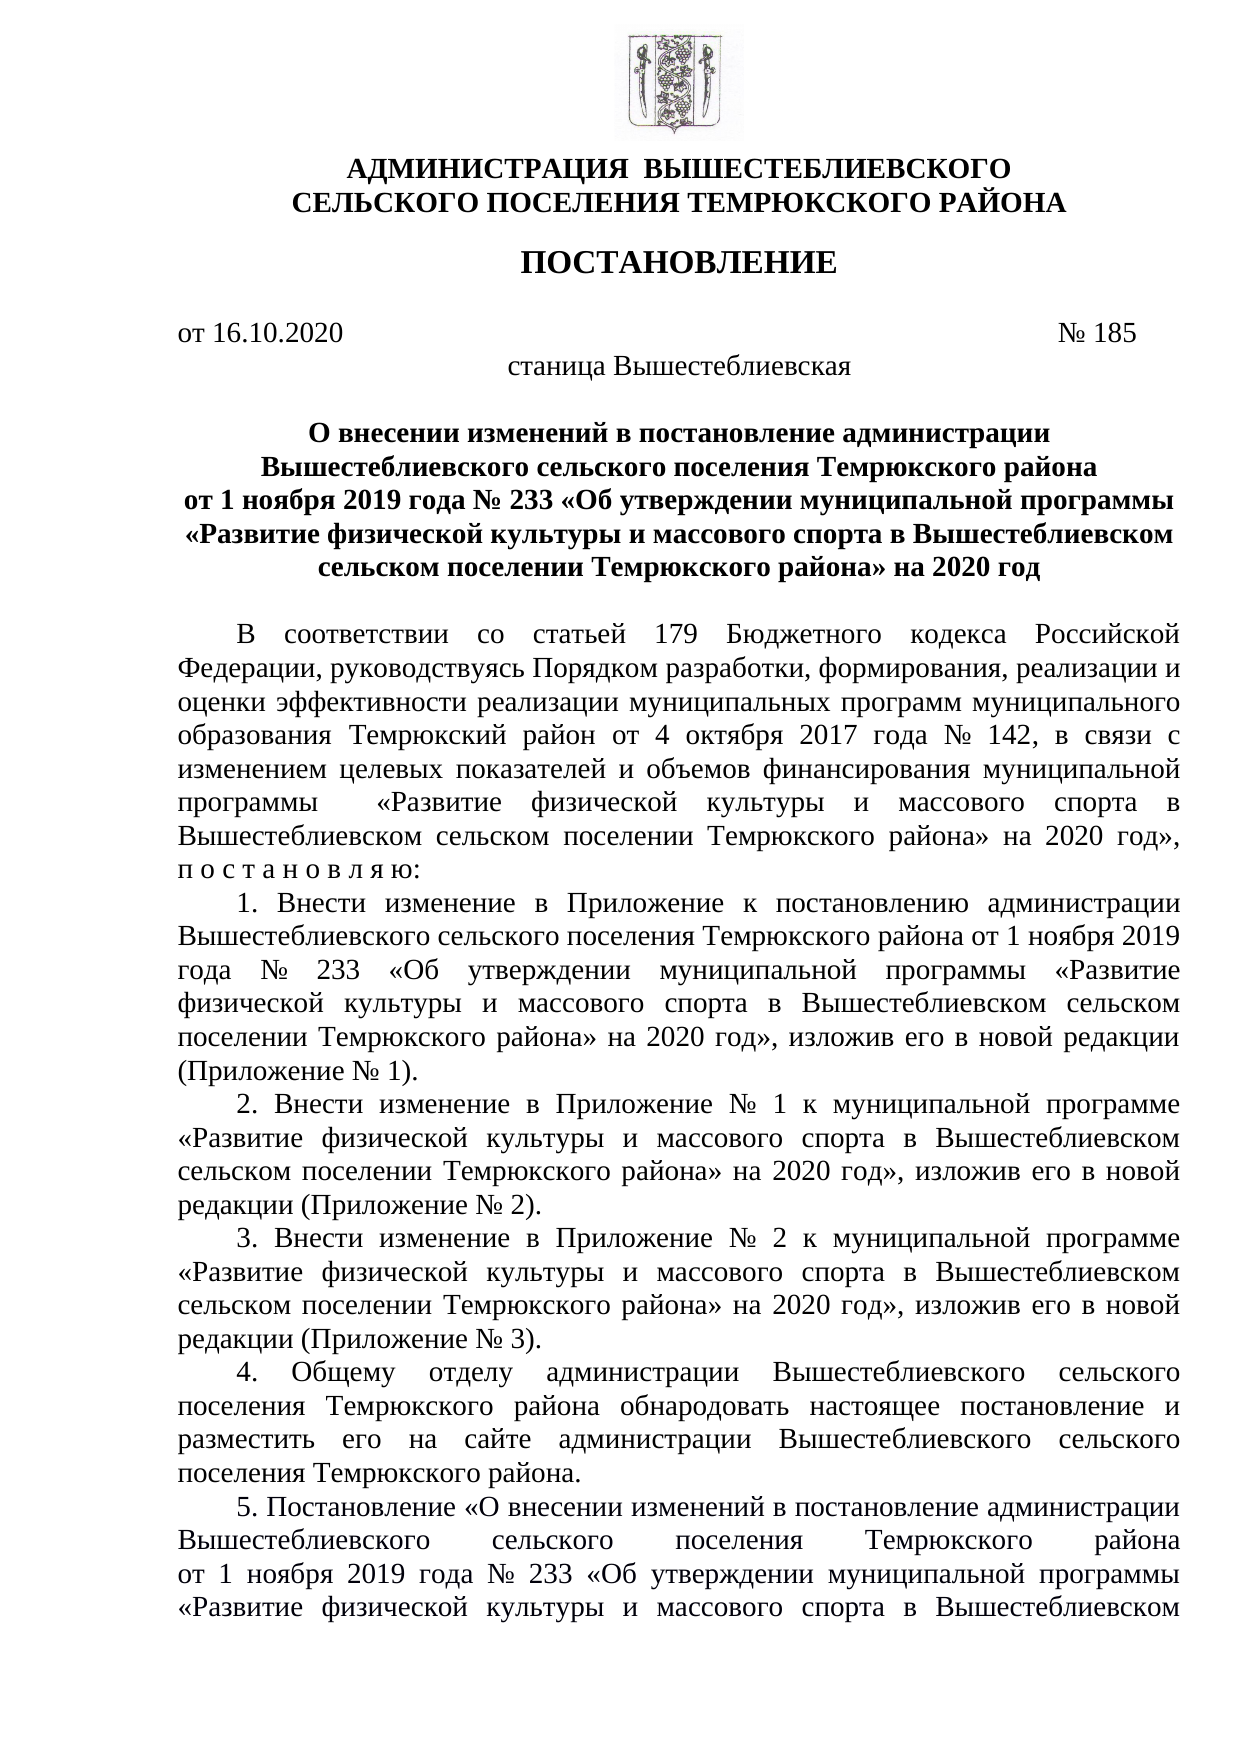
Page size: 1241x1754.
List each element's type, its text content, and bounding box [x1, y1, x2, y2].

text от 16.10.2020 № 185 [177, 315, 1181, 348]
text В соответствии со статьей 179 Бюджетного кодекса Российской Федерации, руководствуясь Порядком разработки, формирования, реализации и оценки эффективности реализации муниципальных программ муниципального образования Темрюкский район от 4 октября 2017 года № 142, в связи с изменением целевых показателей и объемов финансирования муниципальной программы «Развитие физической культуры и массового спорта в Вышестеблиевском сельском поселении Темрюкского района» на 2020 год», п о с т а н о в л я ю: [177, 617, 1181, 885]
text О внесении изменений в постановление администрации Вышестеблиевского сельского поселения Темрюкского района от 1 ноября 2019 года № 233 «Об утверждении муниципальной программы «Развитие физической культуры и массового спорта в Вышестеблиевском сельском поселении Темрюкского района» на 2020 год [177, 415, 1181, 583]
text 1. Внести изменение в Приложение к постановлению администрации Вышестеблиевского сельского поселения Темрюкского района от 1 ноября 2019 года № 233 «Об утверждении муниципальной программы «Развитие физической культуры и массового спорта в Вышестеблиевском сельском поселении Темрюкского района» на 2020 год», изложив его в новой редакции (Приложение № 1). [177, 885, 1181, 1086]
text 2. Внести изменение в Приложение № 1 к муниципальной программе «Развитие физической культуры и массового спорта в Вышестеблиевском сельском поселении Темрюкского района» на 2020 год», изложив его в новой редакции (Приложение № 2). [177, 1086, 1181, 1220]
text ПОСТАНОВЛЕНИЕ [177, 243, 1181, 281]
text СЕЛЬСКОГО ПОСЕЛЕНИЯ ТЕМРЮКСКОГО РАЙОНА [177, 185, 1181, 219]
text станица Вышестеблиевская [177, 348, 1181, 382]
text 4. Общему отделу администрации Вышестеблиевского сельского поселения Темрюкского района обнародовать настоящее постановление и разместить его на сайте администрации Вышестеблиевского сельского поселения Темрюкского района. [177, 1354, 1181, 1489]
text 3. Внести изменение в Приложение № 2 к муниципальной программе «Развитие физической культуры и массового спорта в Вышестеблиевском сельском поселении Темрюкского района» на 2020 год», изложив его в новой редакции (Приложение № 3). [177, 1220, 1181, 1354]
text АДМИНИСТРАЦИЯ ВЫШЕСТЕБЛИЕВСКОГО [177, 152, 1181, 185]
picture [614, 24, 744, 141]
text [177, 1489, 1181, 1623]
